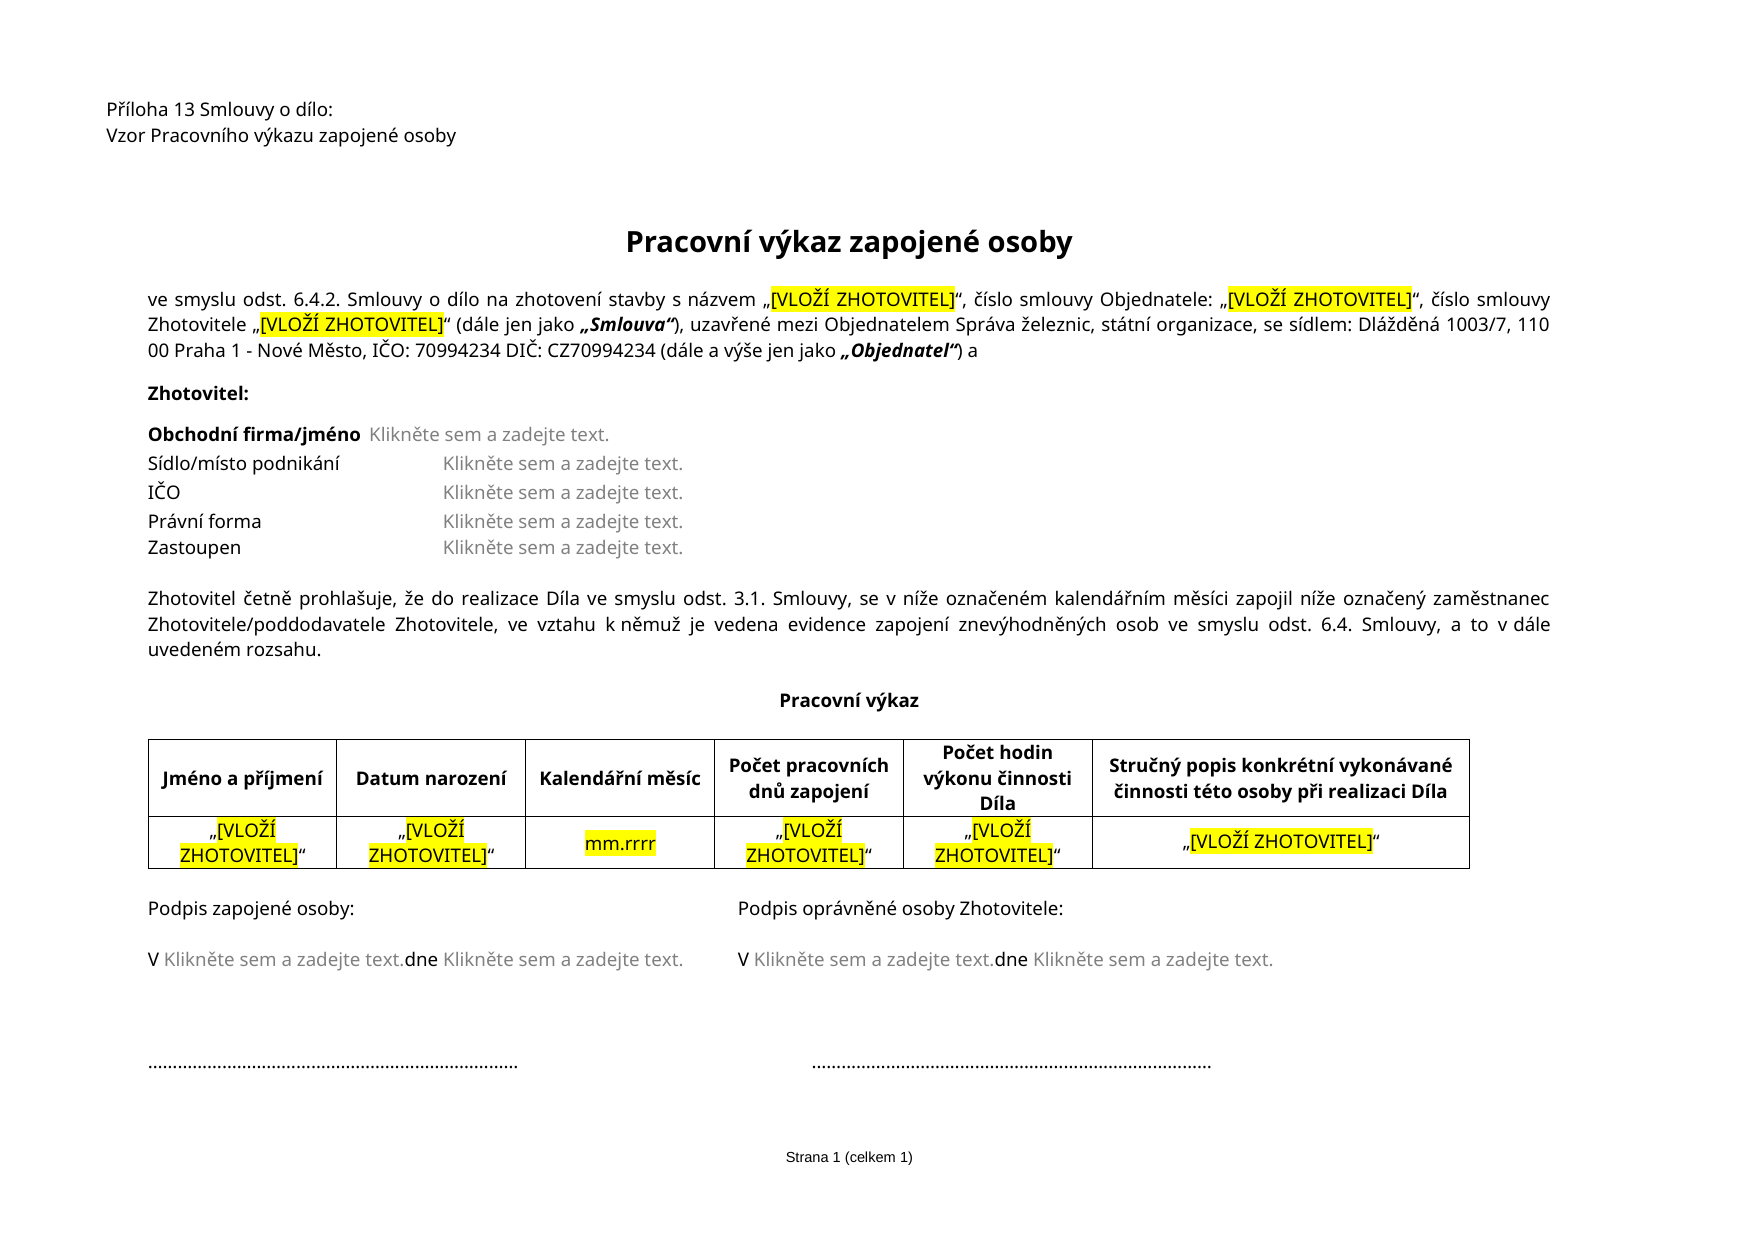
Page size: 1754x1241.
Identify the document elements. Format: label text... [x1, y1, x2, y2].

text Podpis zapojené osoby: Podpis oprávněné osoby Zhotovitele: [148, 895, 1551, 920]
table_header Stručný popis konkrétní vykonávané činnosti této osoby při realizaci Díla [1093, 740, 1469, 816]
text V dne V dne [148, 946, 1551, 971]
table_cell „[VLOŽÍ ZHOTOVITEL]“ [276, 817, 336, 868]
text Sídlo/místo podnikání [148, 448, 1551, 477]
text ………………………………………………………………… ……………………………………………………………………… [148, 1048, 1551, 1073]
text ve smyslu odst. 6.4.2. Smlouvy o dílo na zhotovení stavby s názvem „[VLOŽÍ ZHOTOVITEL]“, číslo smlouvy Objednatele: „[VLOŽÍ ZHOTOVITEL]“, číslo smlouvy Zhotovitele „[VLOŽÍ ZHOTOVITEL]“ (dále jen jako „Smlouva“), uzavřené mezi Objednatelem Správa železnic, státní organizace, se sídlem: Dlážděná 1003/7, 110 00 Praha 1 - Nové Město, IČO: 70994234 DIČ: CZ70994234 (dále a výše jen jako „Objednatel“) a [148, 286, 1551, 363]
text Zhotovitel: [148, 375, 1551, 406]
table_cell „[VLOŽÍ ZHOTOVITEL]“ [149, 817, 217, 868]
table_header Jméno a příjmení [149, 740, 336, 816]
text Právní forma [148, 506, 1551, 534]
text Pracovní výkaz [148, 688, 1551, 713]
table_cell „[VLOŽÍ ZHOTOVITEL]“ [842, 817, 903, 868]
table_header Datum narození [337, 740, 525, 816]
table_header Počet pracovních dnů zapojení [715, 740, 903, 816]
text Obchodní firma/jméno [148, 419, 1551, 448]
table_header Počet hodin výkonu činnosti Díla [904, 740, 1092, 816]
table_cell „[VLOŽÍ ZHOTOVITEL]“ [464, 817, 525, 868]
table_cell „[VLOŽÍ ZHOTOVITEL]“ [1031, 817, 1092, 868]
table_cell „[VLOŽÍ ZHOTOVITEL]“ [337, 817, 406, 868]
text Zhotovitel četně prohlašuje, že do realizace Díla ve smyslu odst. 3.1. Smlouvy, se v níže označeném kalendářním měsíci zapojil níže označený zaměstnanec Zhotovitele/poddodavatele Zhotovitele, ve vztahu k němuž je vedena evidence zapojení znevýhodněných osob ve smyslu odst. 6.4. Smlouvy, a to v dále uvedeném rozsahu. [148, 586, 1551, 662]
table_cell „[VLOŽÍ ZHOTOVITEL]“ [1093, 817, 1469, 868]
table_cell „[VLOŽÍ ZHOTOVITEL]“ [715, 817, 783, 868]
table_header Kalendářní měsíc [526, 740, 714, 816]
text IČO [148, 477, 1551, 506]
table_cell mm.rrrr [526, 817, 714, 868]
title Pracovní výkaz zapojené osoby [148, 221, 1551, 261]
table_cell „[VLOŽÍ ZHOTOVITEL]“ [904, 817, 972, 868]
text Zastoupen [148, 534, 1551, 560]
